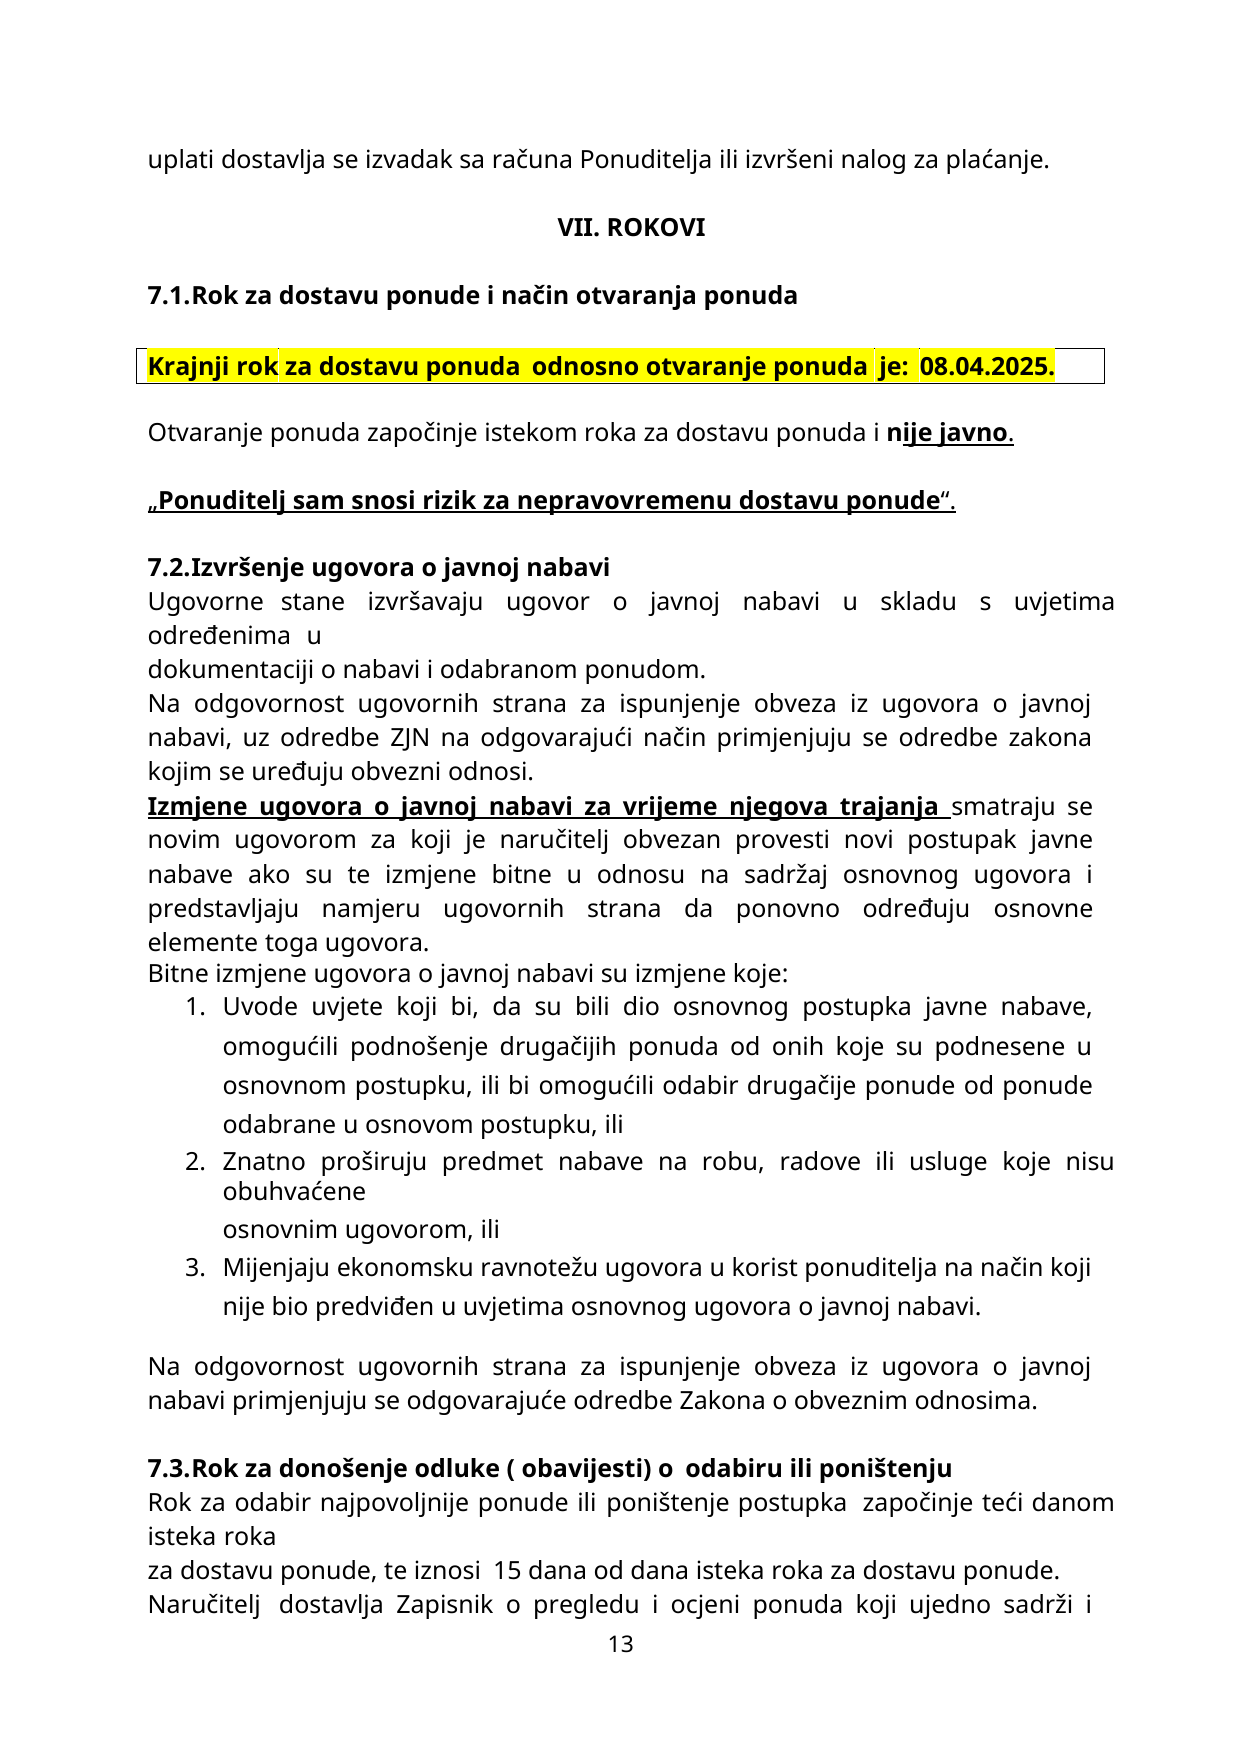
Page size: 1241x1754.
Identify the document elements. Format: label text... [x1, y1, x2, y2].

text osnovnim ugovorom, ili [222, 1211, 1115, 1245]
text „Ponuditelj sam snosi rizik za nepravovremenu dostavu ponude“. [147, 482, 1115, 516]
text VII. ROKOVI [147, 210, 1115, 244]
text dokumentaciji o nabavi i odabranom ponudom. [147, 652, 1115, 686]
text Otvaranje ponuda započinje istekom roka za dostavu ponuda i nije javno. [147, 415, 1115, 449]
list Rok za dostavu ponude i način otvaranja ponuda [147, 278, 1115, 312]
text Na odgovornost ugovornih strana za ispunjenje obveza iz ugovora o javnoj nabavi, uz odredbe ZJN na odgovarajući način primjenjuju se odredbe zakona kojim se uređuju obvezni odnosi. [147, 686, 1092, 788]
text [147, 142, 1093, 176]
list Uvode uvjete koji bi, da su bili dio osnovnog postupka javne nabave, omogućili podnošenje drugačijih ponuda od onih koje su podnesene u osnovnom postupku, ili bi omogućili odabir drugačije ponude od ponude odabrane u osnovom postupku, ili [185, 989, 1093, 1141]
list Znatno proširuju predmet nabave na robu, radove ili usluge koje nisu obuhvaćene [185, 1146, 1115, 1207]
list Izvršenje ugovora o javnoj nabavi [147, 550, 1115, 584]
list Rok za donošenje odluke ( obavijesti) o odabiru ili poništenju [147, 1451, 1115, 1485]
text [147, 1587, 1093, 1621]
text Bitne izmjene ugovora o javnoj nabavi su izmjene koje: [147, 958, 1115, 989]
list Mijenjaju ekonomsku ravnotežu ugovora u korist ponuditelja na način koji nije bio predviđen u uvjetima osnovnog ugovora o javnoj nabavi. [185, 1250, 1093, 1323]
text Na odgovornost ugovornih strana za ispunjenje obveza iz ugovora o javnoj nabavi primjenjuju se odgovarajuće odredbe Zakona o obveznim odnosima. [147, 1348, 1093, 1417]
text Rok za odabir najpovoljnije ponude ili poništenje postupka započinje teći danom isteka roka [147, 1485, 1115, 1553]
text za dostavu ponude, te iznosi 15 dana od dana isteka roka za dostavu ponude. [147, 1553, 1115, 1587]
text Izmjene ugovora o javnoj nabavi za vrijeme njegova trajanja smatraju se novim ugovorom za koji je naručitelj obvezan provesti novi postupak javne nabave ako su te izmjene bitne u odnosu na sadržaj osnovnog ugovora i predstavljaju namjeru ugovornih strana da ponovno određuju osnovne elemente toga ugovora. [147, 788, 1093, 958]
text Ugovorne stane izvršavaju ugovor o javnoj nabavi u skladu s uvjetima određenima u [147, 584, 1115, 652]
